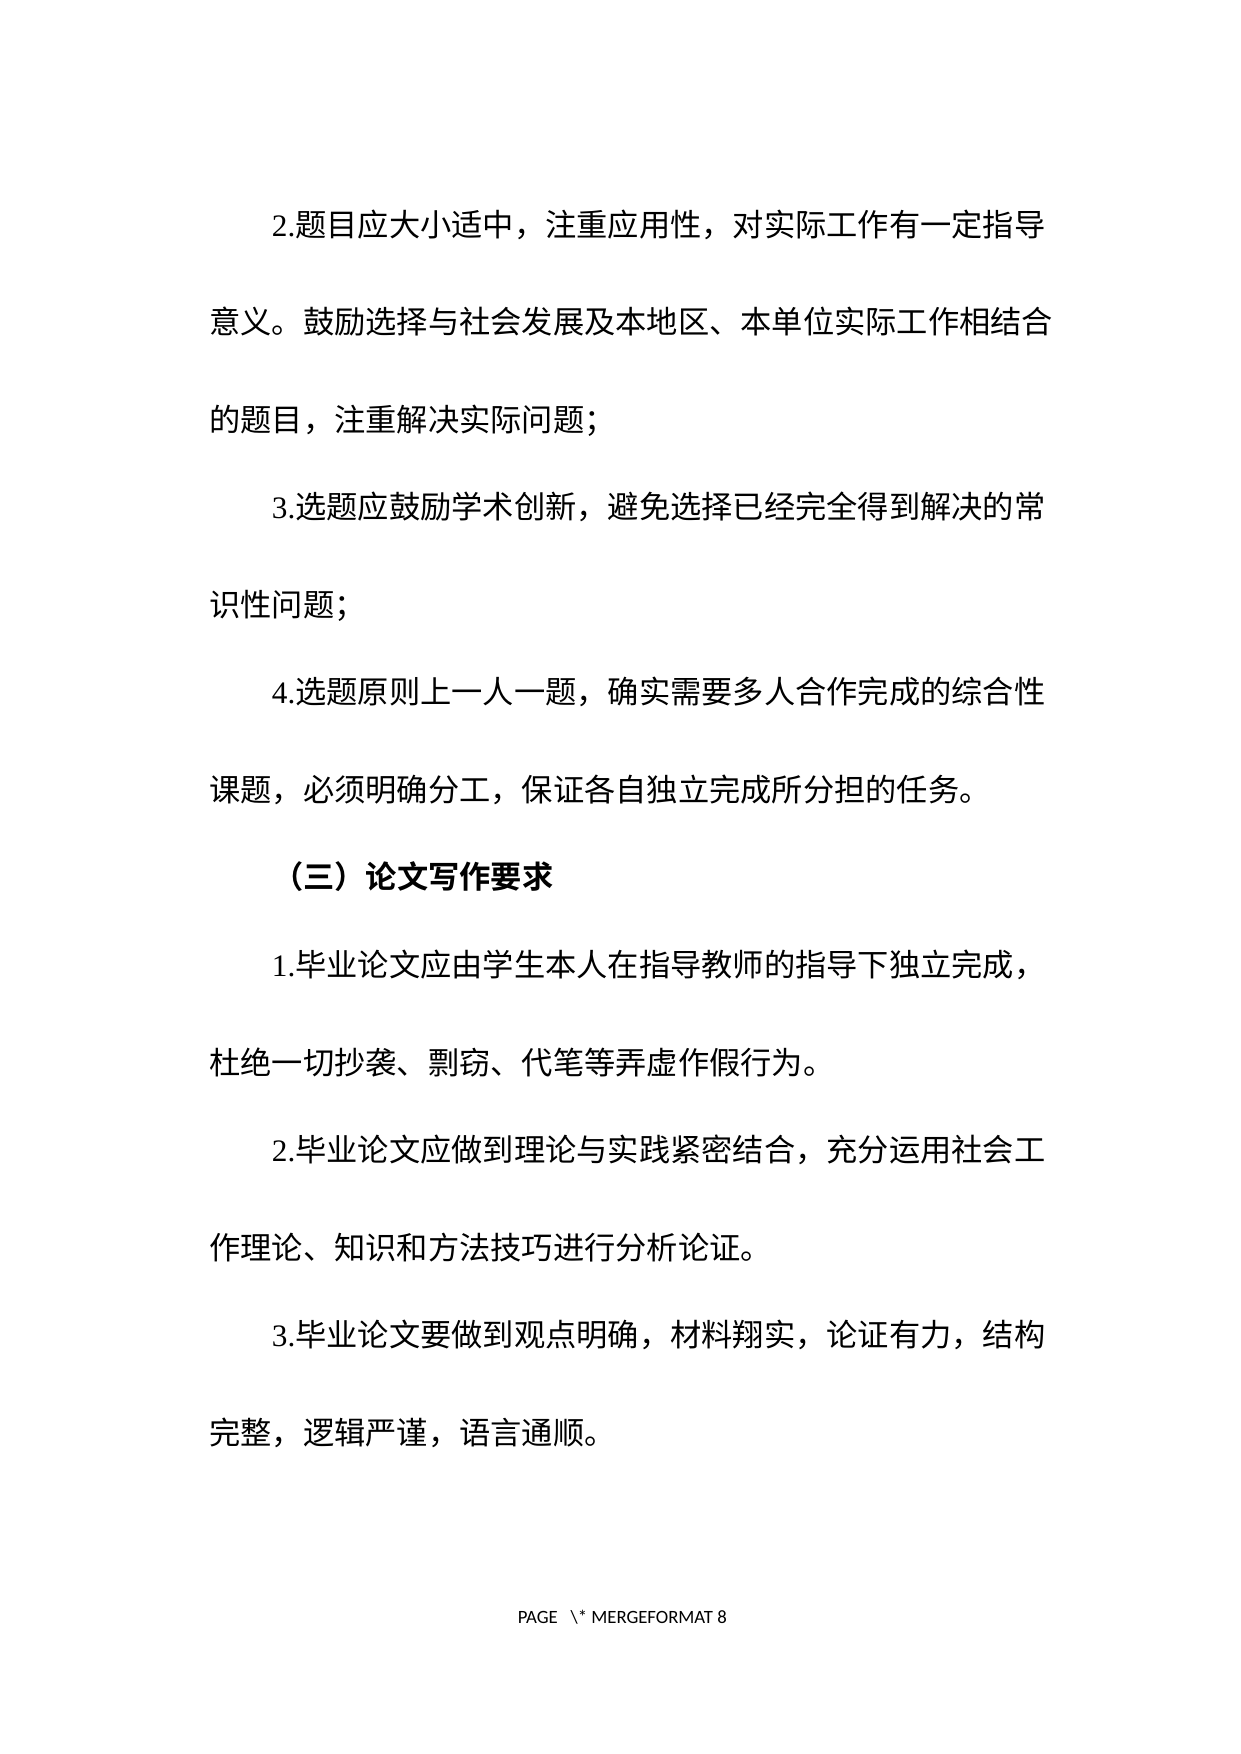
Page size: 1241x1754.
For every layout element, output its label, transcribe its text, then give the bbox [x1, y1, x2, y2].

list 1.毕业论文应由学生本人在指导教师的指导下独立完成，杜绝一切抄袭、剽窃、代笔等弄虚作假行为。 [209, 930, 1075, 1093]
list 3.毕业论文要做到观点明确，材料翔实，论证有力，结构完整，逻辑严谨，语言通顺。 [209, 1301, 1075, 1463]
list 2.毕业论文应做到理论与实践紧密结合，充分运用社会工作理论、知识和方法技巧进行分析论证。 [209, 1116, 1075, 1278]
list 4.选题原则上一人一题，确实需要多人合作完成的综合性课题，必须明确分工，保证各自独立完成所分担的任务。 [209, 658, 1075, 820]
list （三）论文写作要求 [209, 843, 1075, 908]
list 3.选题应鼓励学术创新，避免选择已经完全得到解决的常识性问题； [209, 473, 1075, 635]
list 2.题目应大小适中，注重应用性，对实际工作有一定指导意义。鼓励选择与社会发展及本地区、本单位实际工作相结合的题目，注重解决实际问题； [209, 190, 1075, 450]
